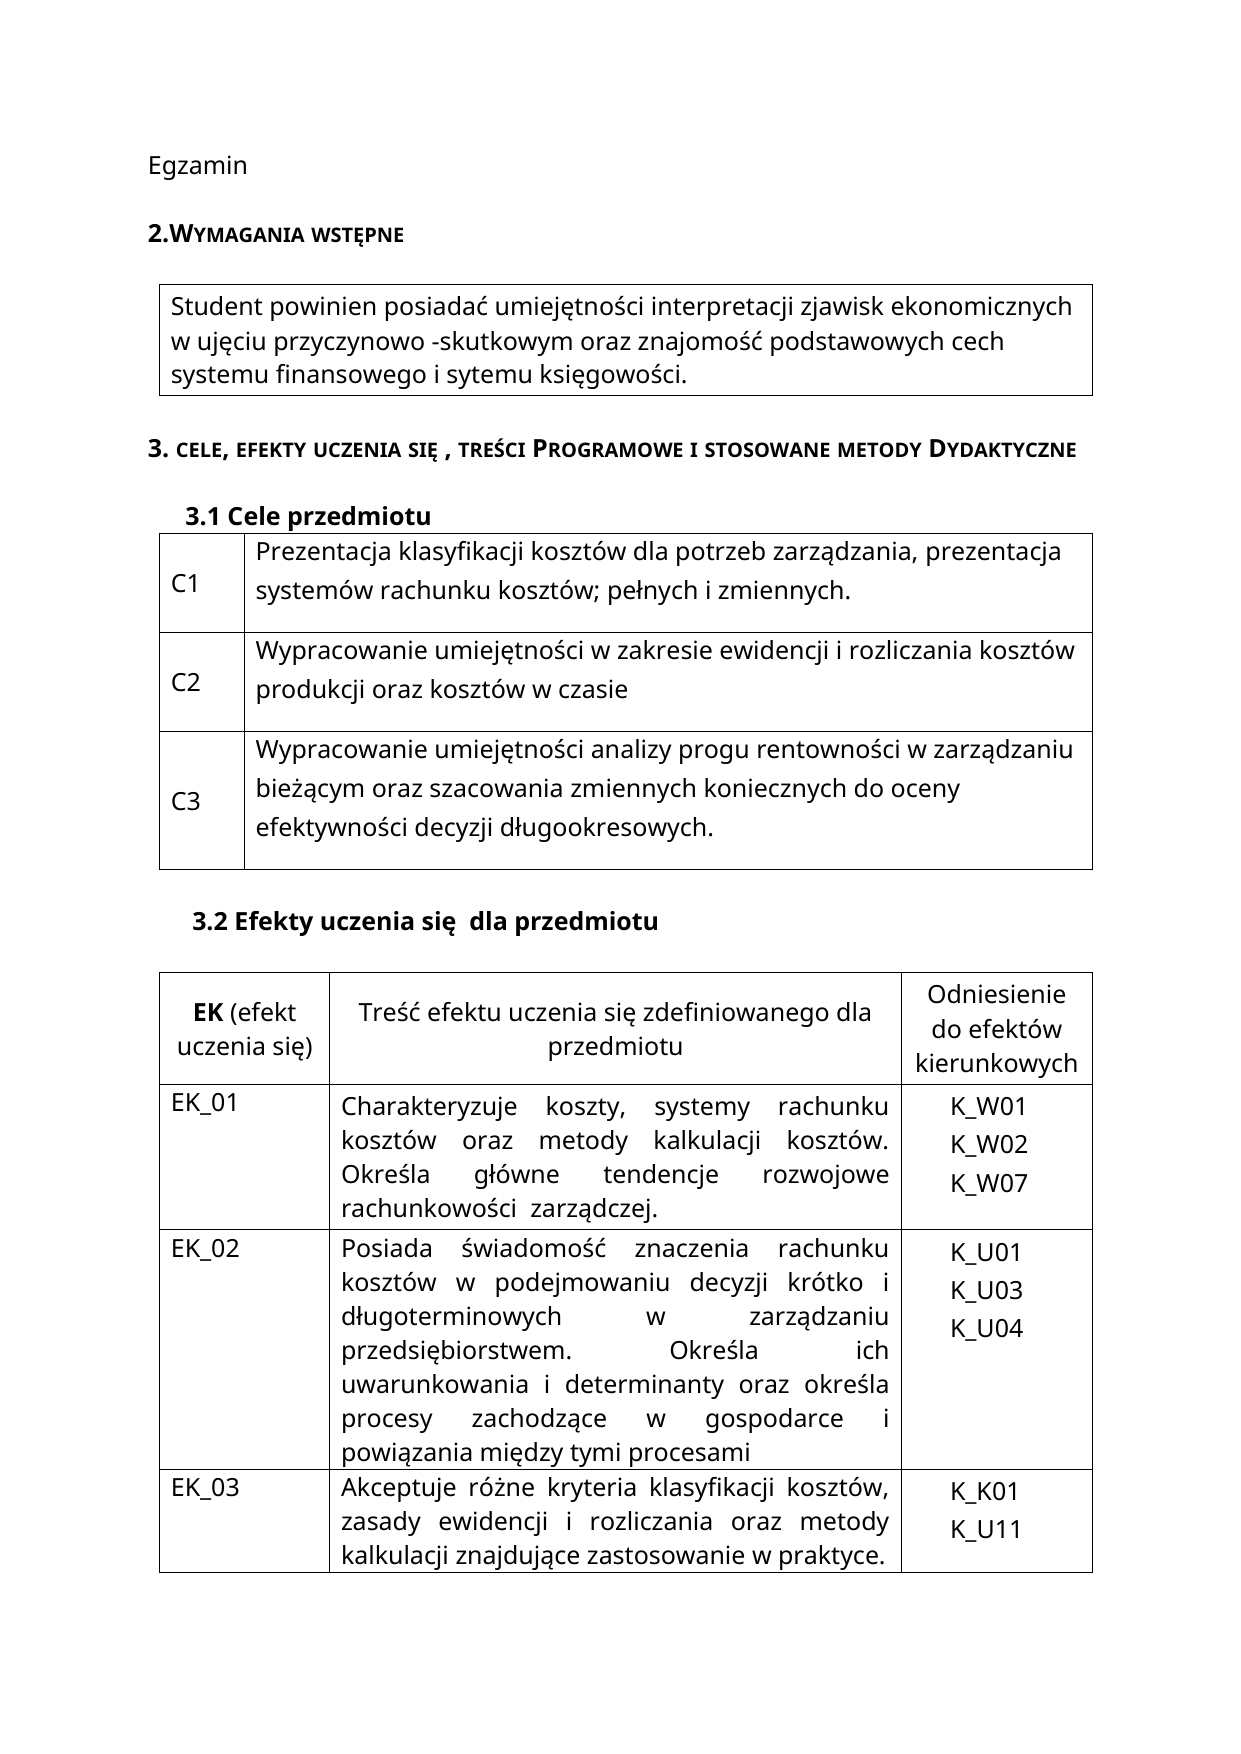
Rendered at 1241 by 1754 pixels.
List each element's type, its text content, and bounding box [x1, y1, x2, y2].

table_header Odniesienie do efektów kierunkowych [902, 973, 1092, 1083]
table_cell K_W01 K_W02 K_W07 [902, 1085, 1092, 1229]
table_cell Charakteryzuje koszty, systemy rachunku kosztów oraz metody kalkulacji kosztów. Określa główne tendencje rozwojowe rachunkowości zarządczej. [330, 1085, 901, 1229]
text 2.Wymagania wstępne [148, 216, 1093, 250]
table_cell C2 [160, 633, 244, 731]
table_cell EK_03 [160, 1470, 329, 1572]
table_header C1 [160, 534, 244, 632]
table_header EK (efekt uczenia się) [160, 973, 329, 1083]
table_cell Akceptuje różne kryteria klasyfikacji kosztów, zasady ewidencji i rozliczania oraz metody kalkulacji znajdujące zastosowanie w praktyce. [330, 1470, 901, 1572]
table_cell K_K01 K_U11 [902, 1470, 1092, 1572]
table_cell Posiada świadomość znaczenia rachunku kosztów w podejmowaniu decyzji krótko i długoterminowych w zarządzaniu przedsiębiorstwem. Określa ich uwarunkowania i determinanty oraz określa procesy zachodzące w gospodarce i powiązania między tymi procesami [330, 1230, 901, 1469]
table_cell Wypracowanie umiejętności w zakresie ewidencji i rozliczania kosztów produkcji oraz kosztów w czasie [245, 633, 1092, 731]
text Egzamin [148, 148, 1093, 182]
text 3.2 Efekty uczenia się dla przedmiotu [192, 904, 1093, 938]
table_header Student powinien posiadać umiejętności interpretacji zjawisk ekonomicznych w ujęciu przyczynowo -skutkowym oraz znajomość podstawowych cech systemu finansowego i sytemu księgowości. [160, 285, 1092, 395]
text 3. cele, efekty uczenia się , treści Programowe i stosowane metody Dydaktyczne [148, 431, 1093, 464]
table_cell K_U01 K_U03 K_U04 [902, 1230, 1092, 1469]
text 3.1 Cele przedmiotu [185, 499, 1093, 533]
table_cell C3 [160, 732, 244, 869]
table_header Prezentacja klasyfikacji kosztów dla potrzeb zarządzania, prezentacja systemów rachunku kosztów; pełnych i zmiennych. [245, 534, 1092, 632]
table_header Treść efektu uczenia się zdefiniowanego dla przedmiotu [330, 973, 901, 1083]
table_cell Wypracowanie umiejętności analizy progu rentowności w zarządzaniu bieżącym oraz szacowania zmiennych koniecznych do oceny efektywności decyzji długookresowych. [245, 732, 1092, 869]
table_cell EK_02 [160, 1230, 329, 1469]
table_cell EK_01 [160, 1085, 329, 1229]
